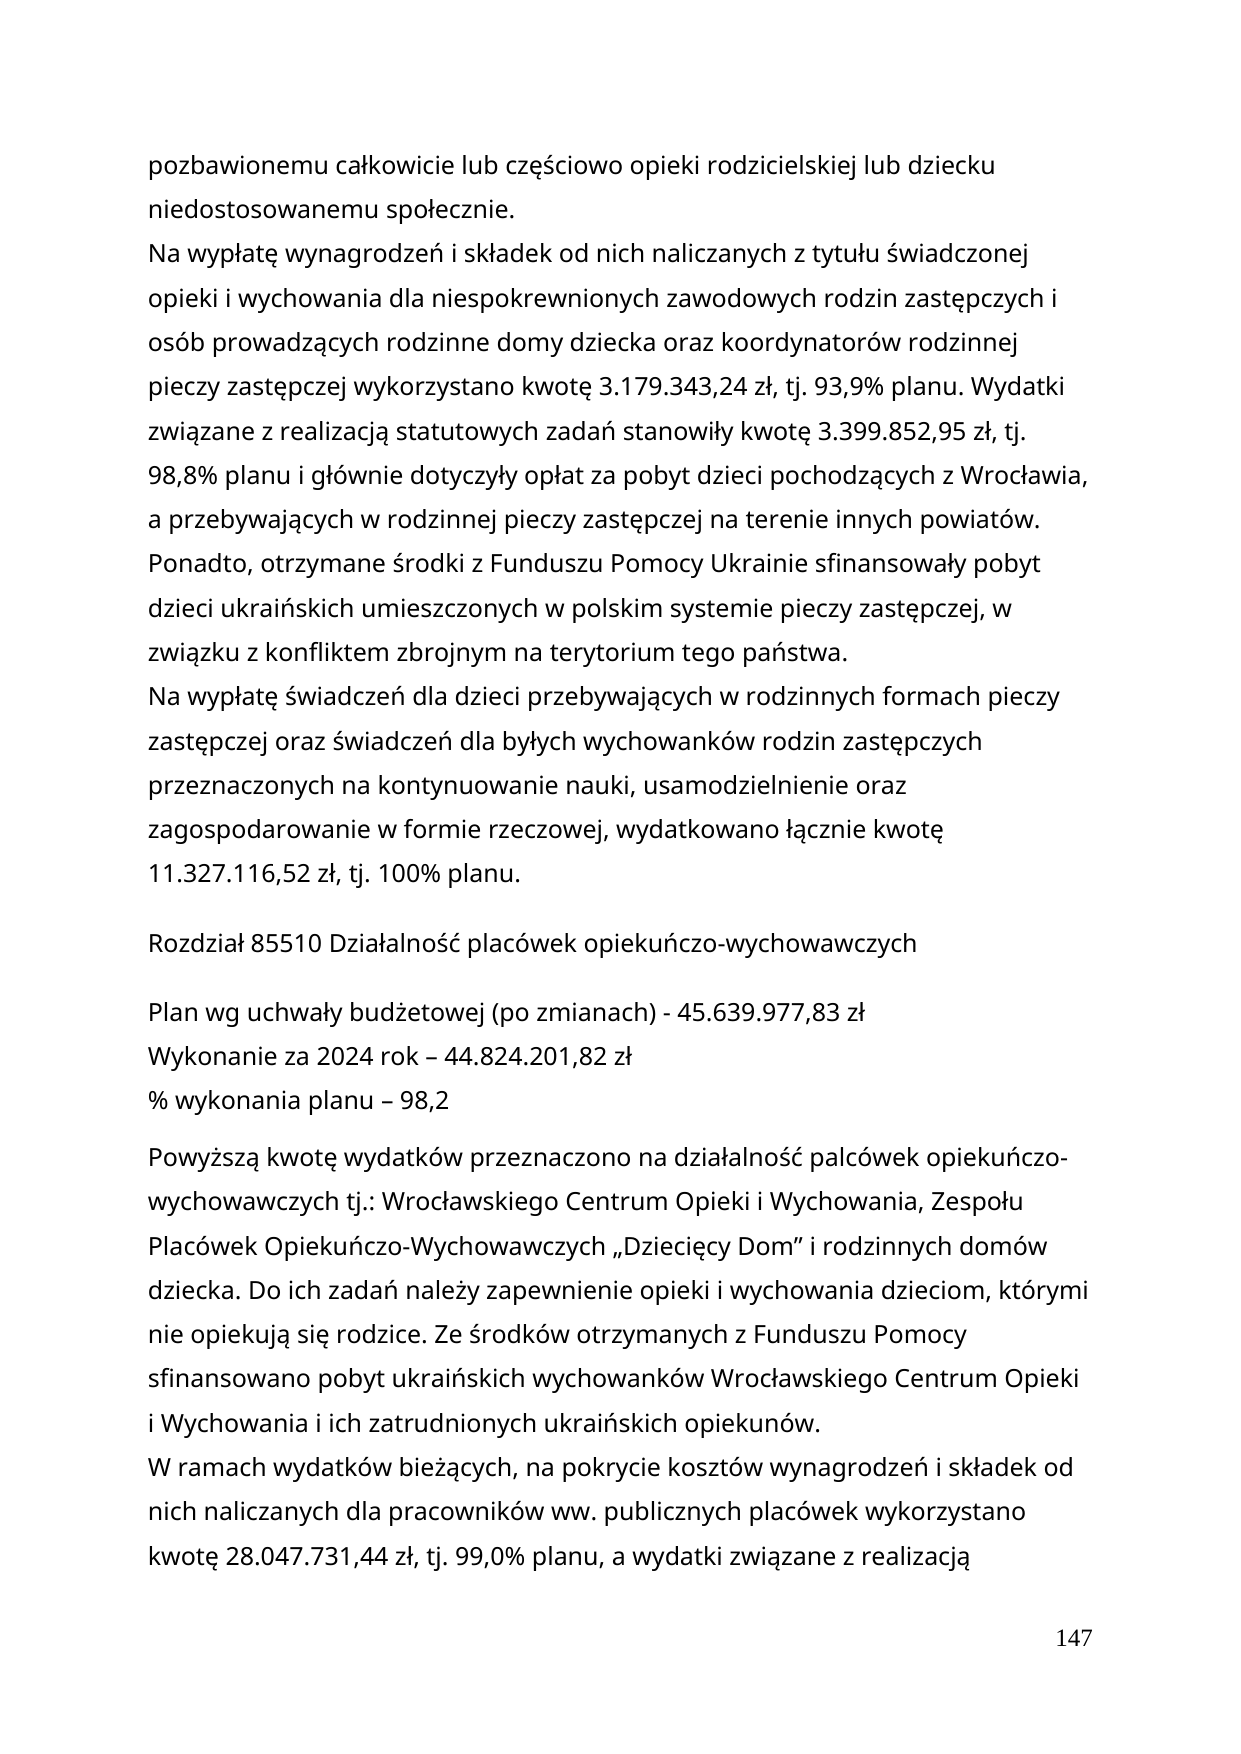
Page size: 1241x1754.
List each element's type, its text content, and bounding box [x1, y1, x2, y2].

text Plan wg uchwały budżetowej (po zmianach) - 45.639.977,83 zł [148, 994, 1093, 1028]
text Na wypłatę wynagrodzeń i składek od nich naliczanych z tytułu świadczonej opieki i wychowania dla niespokrewnionych zawodowych rodzin zastępczych i osób prowadzących rodzinne domy dziecka oraz koordynatorów rodzinnej pieczy zastępczej wykorzystano kwotę 3.179.343,24 zł, tj. 93,9% planu. Wydatki związane z realizacją statutowych zadań stanowiły kwotę 3.399.852,95 zł, tj. 98,8% planu i głównie dotyczyły opłat za pobyt dzieci pochodzących z Wrocławia, a przebywających w rodzinnej pieczy zastępczej na terenie innych powiatów. Ponadto, otrzymane środki z Funduszu Pomocy Ukrainie sfinansowały pobyt dzieci ukraińskich umieszczonych w polskim systemie pieczy zastępczej, w związku z konfliktem zbrojnym na terytorium tego państwa. [148, 236, 1093, 669]
text Rozdział 85510 Działalność placówek opiekuńczo-wychowawczych [148, 925, 1093, 959]
text Powyższą kwotę wydatków przeznaczono na działalność palcówek opiekuńczo-wychowawczych tj.: Wrocławskiego Centrum Opieki i Wychowania, Zespołu Placówek Opiekuńczo-Wychowawczych „Dziecięcy Dom” i rodzinnych domów dziecka. Do ich zadań należy zapewnienie opieki i wychowania dzieciom, którymi nie opiekują się rodzice. Ze środków otrzymanych z Funduszu Pomocy sfinansowano pobyt ukraińskich wychowanków Wrocławskiego Centrum Opieki i Wychowania i ich zatrudnionych ukraińskich opiekunów. [148, 1140, 1093, 1439]
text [148, 1450, 1093, 1572]
text % wykonania planu – 98,2 [148, 1083, 1093, 1117]
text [148, 148, 1093, 226]
text Na wypłatę świadczeń dla dzieci przebywających w rodzinnych formach pieczy zastępczej oraz świadczeń dla byłych wychowanków rodzin zastępczych przeznaczonych na kontynuowanie nauki, usamodzielnienie oraz zagospodarowanie w formie rzeczowej, wydatkowano łącznie kwotę 11.327.116,52 zł, tj. 100% planu. [148, 679, 1093, 890]
text Wykonanie za 2024 rok – 44.824.201,82 zł [148, 1039, 1093, 1073]
